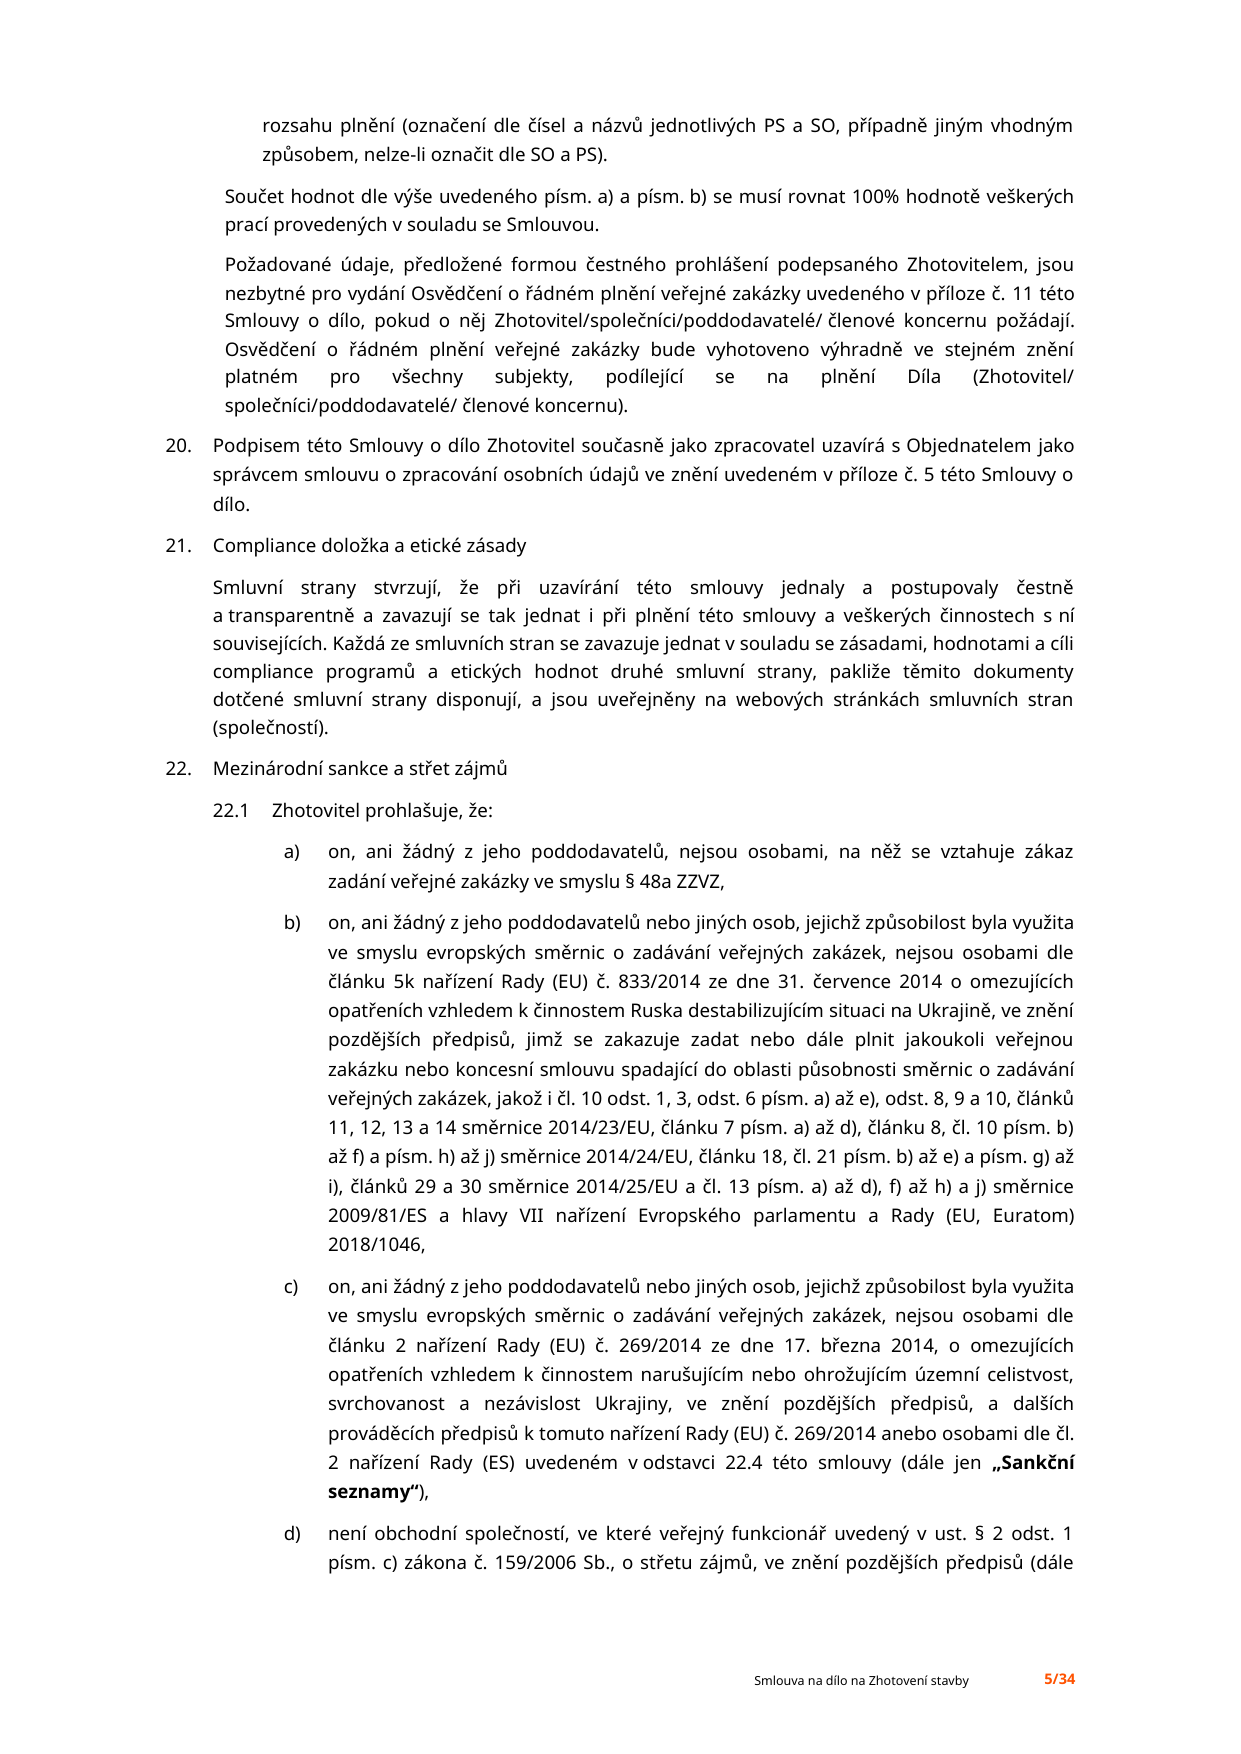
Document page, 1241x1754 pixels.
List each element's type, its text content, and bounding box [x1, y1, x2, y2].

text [224, 112, 1075, 167]
text on, ani žádný z jeho poddodavatelů, nejsou osobami, na něž se vztahuje zákaz zadání veřejné zakázky ve smyslu § 48a ZZVZ, [283, 839, 1075, 893]
text Mezinárodní sankce a střet zájmů [165, 755, 1075, 781]
text on, ani žádný z jeho poddodavatelů nebo jiných osob, jejichž způsobilost byla využita ve smyslu evropských směrnic o zadávání veřejných zakázek, nejsou osobami dle článku 2 nařízení Rady (EU) č. 269/2014 ze dne 17. března 2014, o omezujících opatřeních vzhledem k činnostem narušujícím nebo ohrožujícím územní celistvost, svrchovanost a nezávislost Ukrajiny, ve znění pozdějších předpisů, a dalších prováděcích předpisů k tomuto nařízení Rady (EU) č. 269/2014 anebo osobami dle čl. 2 nařízení Rady (ES) uvedeném v odstavci 22.4 této smlouvy (dále jen „Sankční seznamy“), [283, 1273, 1075, 1504]
text Součet hodnot dle výše uvedeného písm. a) a písm. b) se musí rovnat 100% hodnotě veškerých prací provedených v souladu se Smlouvou. [224, 183, 1075, 237]
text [283, 1520, 1075, 1575]
text on, ani žádný z jeho poddodavatelů nebo jiných osob, jejichž způsobilost byla využita ve smyslu evropských směrnic o zadávání veřejných zakázek, nejsou osobami dle článku 5k nařízení Rady (EU) č. 833/2014 ze dne 31. července 2014 o omezujících opatřeních vzhledem k činnostem Ruska destabilizujícím situaci na Ukrajině, ve znění pozdějších předpisů, jimž se zakazuje zadat nebo dále plnit jakoukoli veřejnou zakázku nebo koncesní smlouvu spadající do oblasti působnosti směrnic o zadávání veřejných zakázek, jakož i čl. 10 odst. 1, 3, odst. 6 písm. a) až e), odst. 8, 9 a 10, článků 11, 12, 13 a 14 směrnice 2014/23/EU, článku 7 písm. a) až d), článku 8, čl. 10 písm. b) až f) a písm. h) až j) směrnice 2014/24/EU, článku 18, čl. 21 písm. b) až e) a písm. g) až i), článků 29 a 30 směrnice 2014/25/EU a čl. 13 písm. a) až d), f) až h) a j) směrnice 2009/81/ES a hlavy VII nařízení Evropského parlamentu a Rady (EU, Euratom) 2018/1046, [283, 910, 1075, 1257]
text Podpisem této Smlouvy o dílo Zhotovitel současně jako zpracovatel uzavírá s Objednatelem jako správcem smlouvu o zpracování osobních údajů ve znění uvedeném v příloze č. 5 této Smlouvy o dílo. [165, 432, 1075, 516]
text Požadované údaje, předložené formou čestného prohlášení podepsaného Zhotovitelem, jsou nezbytné pro vydání Osvědčení o řádném plnění veřejné zakázky uvedeného v příloze č. 11 této Smlouvy o dílo, pokud o něj Zhotovitel/společníci/poddodavatelé/ členové koncernu požádají. Osvědčení o řádném plnění veřejné zakázky bude vyhotoveno výhradně ve stejném znění platném pro všechny subjekty, podílející se na plnění Díla (Zhotovitel/ společníci/poddodavatelé/ členové koncernu). [224, 252, 1075, 417]
text Zhotovitel prohlašuje, že: [213, 797, 1075, 822]
text Smluvní strany stvrzují, že při uzavírání této smlouvy jednaly a postupovaly čestně a transparentně a zavazují se tak jednat i při plnění této smlouvy a veškerých činnostech s ní souvisejících. Každá ze smluvních stran se zavazuje jednat v souladu se zásadami, hodnotami a cíli compliance programů a etických hodnot druhé smluvní strany, pakliže těmito dokumenty dotčené smluvní strany disponují, a jsou uveřejněny na webových stránkách smluvních stran (společností). [213, 574, 1075, 740]
text Compliance doložka a etické zásady [165, 533, 1075, 558]
